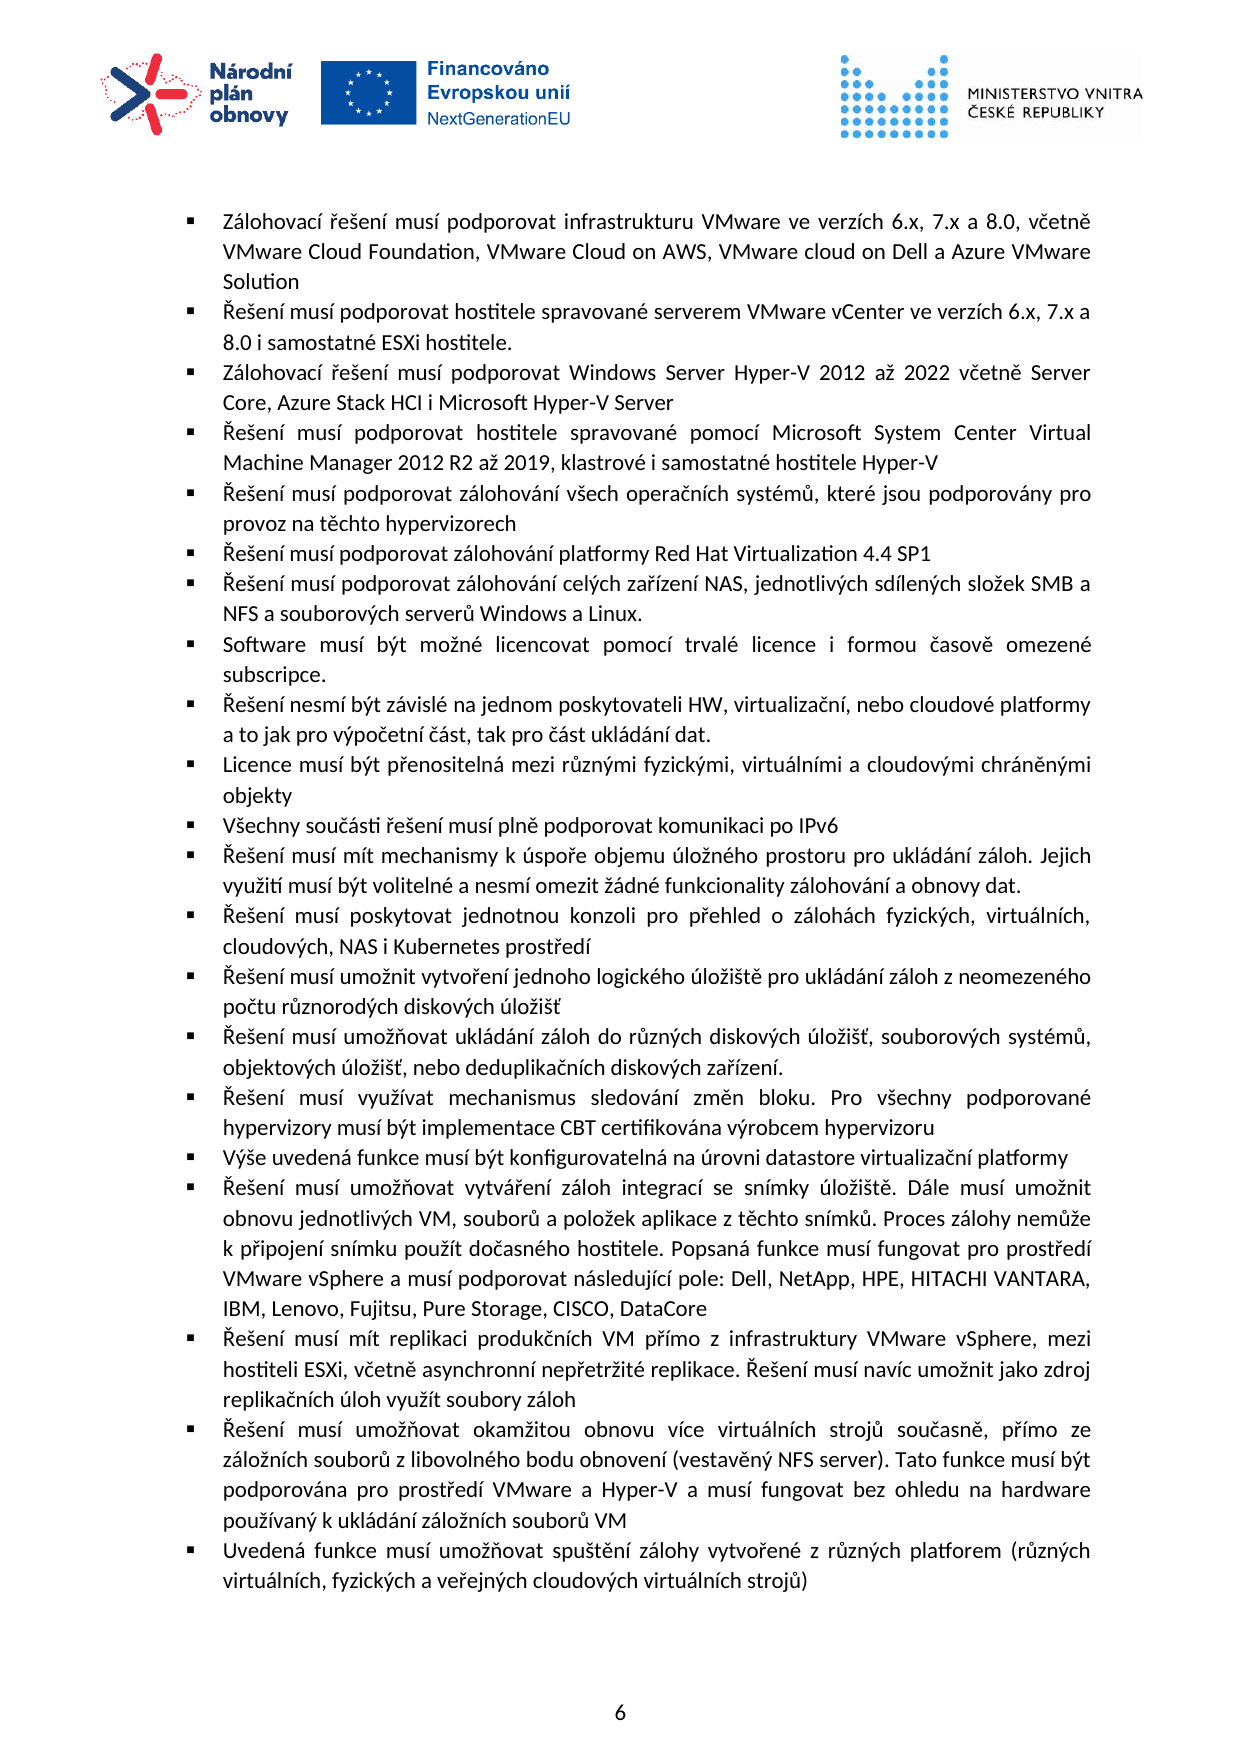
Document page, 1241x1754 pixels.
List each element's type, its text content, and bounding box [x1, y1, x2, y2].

list Řešení musí poskytovat jednotnou konzoli pro přehled o zálohách fyzických, virtuálních, cloudových, NAS i Kubernetes prostředí [185, 902, 1093, 960]
list Řešení musí podporovat hostitele spravované serverem VMware vCenter ve verzích 6.x, 7.x a 8.0 i samostatné ESXi hostitele. [185, 297, 1093, 356]
list Řešení musí podporovat zálohování platformy Red Hat Virtualization 4.4 SP1 [185, 539, 1093, 567]
list Řešení nesmí být závislé na jednom poskytovateli HW, virtualizační, nebo cloudové platformy a to jak pro výpočetní část, tak pro část ukládání dat. [185, 690, 1093, 748]
list Řešení musí podporovat zálohování celých zařízení NAS, jednotlivých sdílených složek SMB a NFS a souborových serverů Windows a Linux. [185, 569, 1093, 627]
list Software musí být možné licencovat pomocí trvalé licence i formou časově omezené subscripce. [185, 630, 1093, 688]
list Řešení musí umožňovat ukládání záloh do různých diskových úložišť, souborových systémů, objektových úložišť, nebo deduplikačních diskových zařízení. [185, 1022, 1093, 1081]
picture [88, 44, 310, 145]
list Řešení musí podporovat zálohování všech operačních systémů, které jsou podporovány pro provoz na těchto hypervizorech [185, 479, 1093, 537]
list Řešení musí umožnit vytvoření jednoho logického úložiště pro ukládání záloh z neomezeného počtu různorodých diskových úložišť [185, 962, 1093, 1020]
list Řešení musí mít replikaci produkčních VM přímo z infrastruktury VMware vSphere, mezi hostiteli ESXi, včetně asynchronní nepřetržité replikace. Řešení musí navíc umožnit jako zdroj replikačních úloh využít soubory záloh [185, 1324, 1093, 1413]
list Výše uvedená funkce musí být konfigurovatelná na úrovni datastore virtualizační platformy [185, 1143, 1093, 1171]
list Řešení musí umožňovat okamžitou obnovu více virtuálních strojů současně, přímo ze záložních souborů z libovolného bodu obnovení (vestavěný NFS server). Tato funkce musí být podporována pro prostředí VMware a Hyper-V a musí fungovat bez ohledu na hardware používaný k ukládání záložních souborů VM [185, 1415, 1093, 1534]
list Řešení musí podporovat hostitele spravované pomocí Microsoft System Center Virtual Machine Manager 2012 R2 až 2019, klastrové i samostatné hostitele Hyper-V [185, 418, 1093, 476]
list Zálohovací řešení musí podporovat infrastrukturu VMware ve verzích 6.x, 7.x a 8.0, včetně VMware Cloud Foundation, VMware Cloud on AWS, VMware cloud on Dell a Azure VMware Solution [185, 207, 1093, 295]
list Uvedená funkce musí umožňovat spuštění zálohy vytvořené z různých platforem (různých virtuálních, fyzických a veřejných cloudových virtuálních strojů) [185, 1536, 1093, 1594]
list Všechny součásti řešení musí plně podporovat komunikaci po IPv6 [185, 811, 1093, 839]
picture [312, 55, 587, 129]
list Licence musí být přenositelná mezi různými fyzickými, virtuálními a cloudovými chráněnými objekty [185, 751, 1093, 809]
list Řešení musí mít mechanismy k úspoře objemu úložného prostoru pro ukládání záloh. Jejich využití musí být volitelné a nesmí omezit žádné funkcionality zálohování a obnovy dat. [185, 841, 1093, 899]
list Řešení musí umožňovat vytváření záloh integrací se snímky úložiště. Dále musí umožnit obnovu jednotlivých VM, souborů a položek aplikace z těchto snímků. Proces zálohy nemůže k připojení snímku použít dočasného hostitele. Popsaná funkce musí fungovat pro prostředí VMware vSphere a musí podporovat následující pole: Dell, NetApp, HPE, HITACHI VANTARA, IBM, Lenovo, Fujitsu, Pure Storage, CISCO, DataCore [185, 1173, 1093, 1322]
list Zálohovací řešení musí podporovat Windows Server Hyper-V 2012 až 2022 včetně Server Core, Azure Stack HCI i Microsoft Hyper-V Server [185, 358, 1093, 416]
picture [841, 55, 1143, 138]
list Řešení musí využívat mechanismus sledování změn bloku. Pro všechny podporované hypervizory musí být implementace CBT certifikována výrobcem hypervizoru [185, 1083, 1093, 1141]
